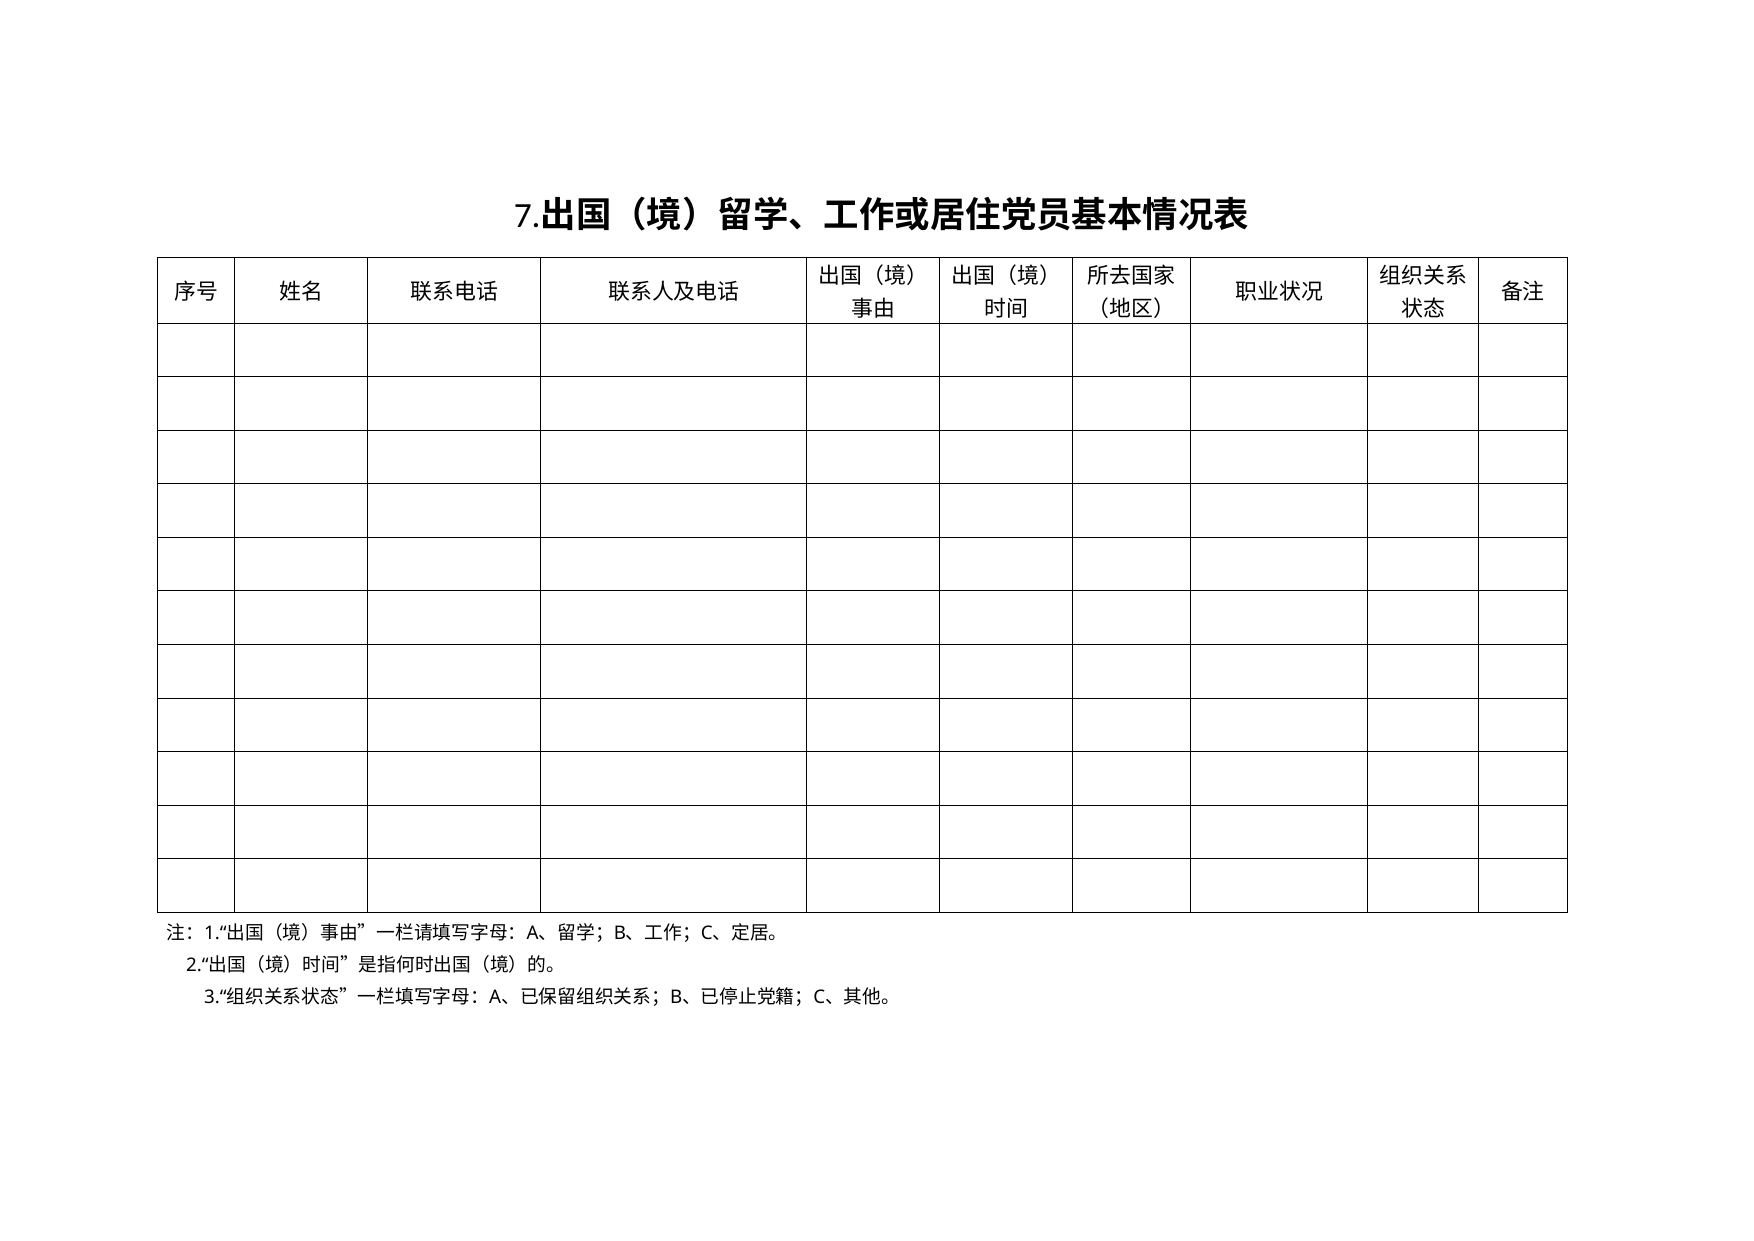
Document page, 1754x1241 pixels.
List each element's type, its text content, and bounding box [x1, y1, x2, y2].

table_cell [541, 538, 806, 590]
table_cell [1191, 484, 1367, 537]
table_cell [807, 699, 939, 751]
table_cell [1073, 699, 1190, 751]
table_cell [807, 591, 939, 644]
table_cell [1073, 431, 1190, 483]
table_cell [1368, 324, 1478, 376]
table_cell [235, 538, 367, 590]
table_cell [235, 699, 367, 751]
table_cell [368, 484, 540, 537]
table_header 所去国家（地区） [1073, 258, 1190, 323]
table_cell [1479, 324, 1567, 376]
table_cell [368, 538, 540, 590]
table_cell [1191, 377, 1367, 430]
table_cell [158, 806, 234, 858]
table_cell [368, 431, 540, 483]
table_cell [1479, 431, 1567, 483]
table_cell [541, 591, 806, 644]
table_cell [235, 324, 367, 376]
table_header 出国（境） 事由 [807, 258, 939, 323]
table_cell [368, 377, 540, 430]
table_cell [235, 431, 367, 483]
table_cell [158, 645, 234, 697]
table_header 联系电话 [368, 258, 540, 323]
table_cell [1073, 324, 1190, 376]
table_cell [1368, 645, 1478, 697]
table_cell [1368, 752, 1478, 804]
table_cell [158, 752, 234, 804]
table_cell [158, 431, 234, 483]
table_cell [1479, 752, 1567, 804]
table_header 序号 [158, 258, 234, 323]
table_cell [940, 591, 1072, 644]
table_cell [1191, 752, 1367, 804]
table_cell [1073, 752, 1190, 804]
table_cell [1479, 645, 1567, 697]
table_header 组织关系 状态 [1368, 258, 1478, 323]
table_cell [235, 859, 367, 912]
table_cell [940, 324, 1072, 376]
table_cell [807, 538, 939, 590]
table_header 出国（境） 时间 [940, 258, 1072, 323]
table_cell [1191, 699, 1367, 751]
table_cell [368, 699, 540, 751]
table_cell [541, 699, 806, 751]
text 2.“出国（境）时间”是指何时出国（境）的。 [148, 950, 1577, 977]
table_header 备注 [1479, 258, 1567, 323]
table_cell [1191, 324, 1367, 376]
table_cell [1479, 859, 1567, 912]
table_cell [1191, 591, 1367, 644]
table_cell [940, 806, 1072, 858]
table_cell [158, 324, 234, 376]
table_cell [1191, 431, 1367, 483]
table_cell [807, 752, 939, 804]
table_cell [1368, 806, 1478, 858]
table_cell [1479, 591, 1567, 644]
table_cell [235, 806, 367, 858]
table_cell [940, 431, 1072, 483]
table_cell [807, 859, 939, 912]
table_cell [541, 484, 806, 537]
table_cell [807, 645, 939, 697]
table_header 联系人及电话 [541, 258, 806, 323]
table_cell [1368, 699, 1478, 751]
table_cell [158, 484, 234, 537]
table_cell [541, 806, 806, 858]
table_cell [807, 806, 939, 858]
text 注：1.“出国（境）事由”一栏请填写字母：A、留学；B、工作；C、定居。 [148, 918, 1577, 945]
table_cell [541, 324, 806, 376]
table_cell [940, 484, 1072, 537]
table_cell [235, 377, 367, 430]
table_cell [235, 645, 367, 697]
table_cell [1191, 806, 1367, 858]
table_cell [368, 645, 540, 697]
table_cell [1073, 806, 1190, 858]
table_cell [940, 752, 1072, 804]
table_cell [1368, 484, 1478, 537]
table_cell [541, 377, 806, 430]
table_cell [158, 538, 234, 590]
table_cell [368, 591, 540, 644]
table_cell [158, 699, 234, 751]
table_cell [158, 377, 234, 430]
table_header 职业状况 [1191, 258, 1367, 323]
table_cell [1073, 377, 1190, 430]
table_cell [1479, 538, 1567, 590]
table_cell [1073, 538, 1190, 590]
table_cell [368, 752, 540, 804]
table_cell [1191, 538, 1367, 590]
table_cell [158, 859, 234, 912]
table_cell [158, 591, 234, 644]
table_cell [807, 377, 939, 430]
table_cell [1479, 699, 1567, 751]
table_cell [235, 484, 367, 537]
table_cell [940, 859, 1072, 912]
table_cell [1479, 377, 1567, 430]
table_cell [807, 484, 939, 537]
table_cell [1073, 859, 1190, 912]
table_cell [1368, 377, 1478, 430]
table_cell [541, 859, 806, 912]
table_cell [1073, 591, 1190, 644]
table_cell [368, 859, 540, 912]
table_cell [940, 645, 1072, 697]
table_cell [1479, 806, 1567, 858]
table_cell [1073, 645, 1190, 697]
list 7.出国（境）留学、工作或居住党员基本情况表 [185, 179, 1577, 244]
text 3.“组织关系状态”一栏填写字母：A、已保留组织关系；B、已停止党籍；C、其他。 [148, 982, 1577, 1009]
table_cell [368, 806, 540, 858]
table_cell [1368, 591, 1478, 644]
table_cell [1479, 484, 1567, 537]
table_cell [541, 431, 806, 483]
table_cell [1191, 645, 1367, 697]
table_cell [940, 538, 1072, 590]
table_cell [807, 431, 939, 483]
table_cell [235, 591, 367, 644]
table_cell [940, 377, 1072, 430]
table_cell [541, 645, 806, 697]
table_cell [940, 699, 1072, 751]
table_cell [1073, 484, 1190, 537]
table_cell [1368, 538, 1478, 590]
table_cell [1368, 859, 1478, 912]
table_cell [807, 324, 939, 376]
table_cell [235, 752, 367, 804]
table_cell [1368, 431, 1478, 483]
table_cell [368, 324, 540, 376]
table_cell [541, 752, 806, 804]
table_header 姓名 [235, 258, 367, 323]
table_cell [1191, 859, 1367, 912]
